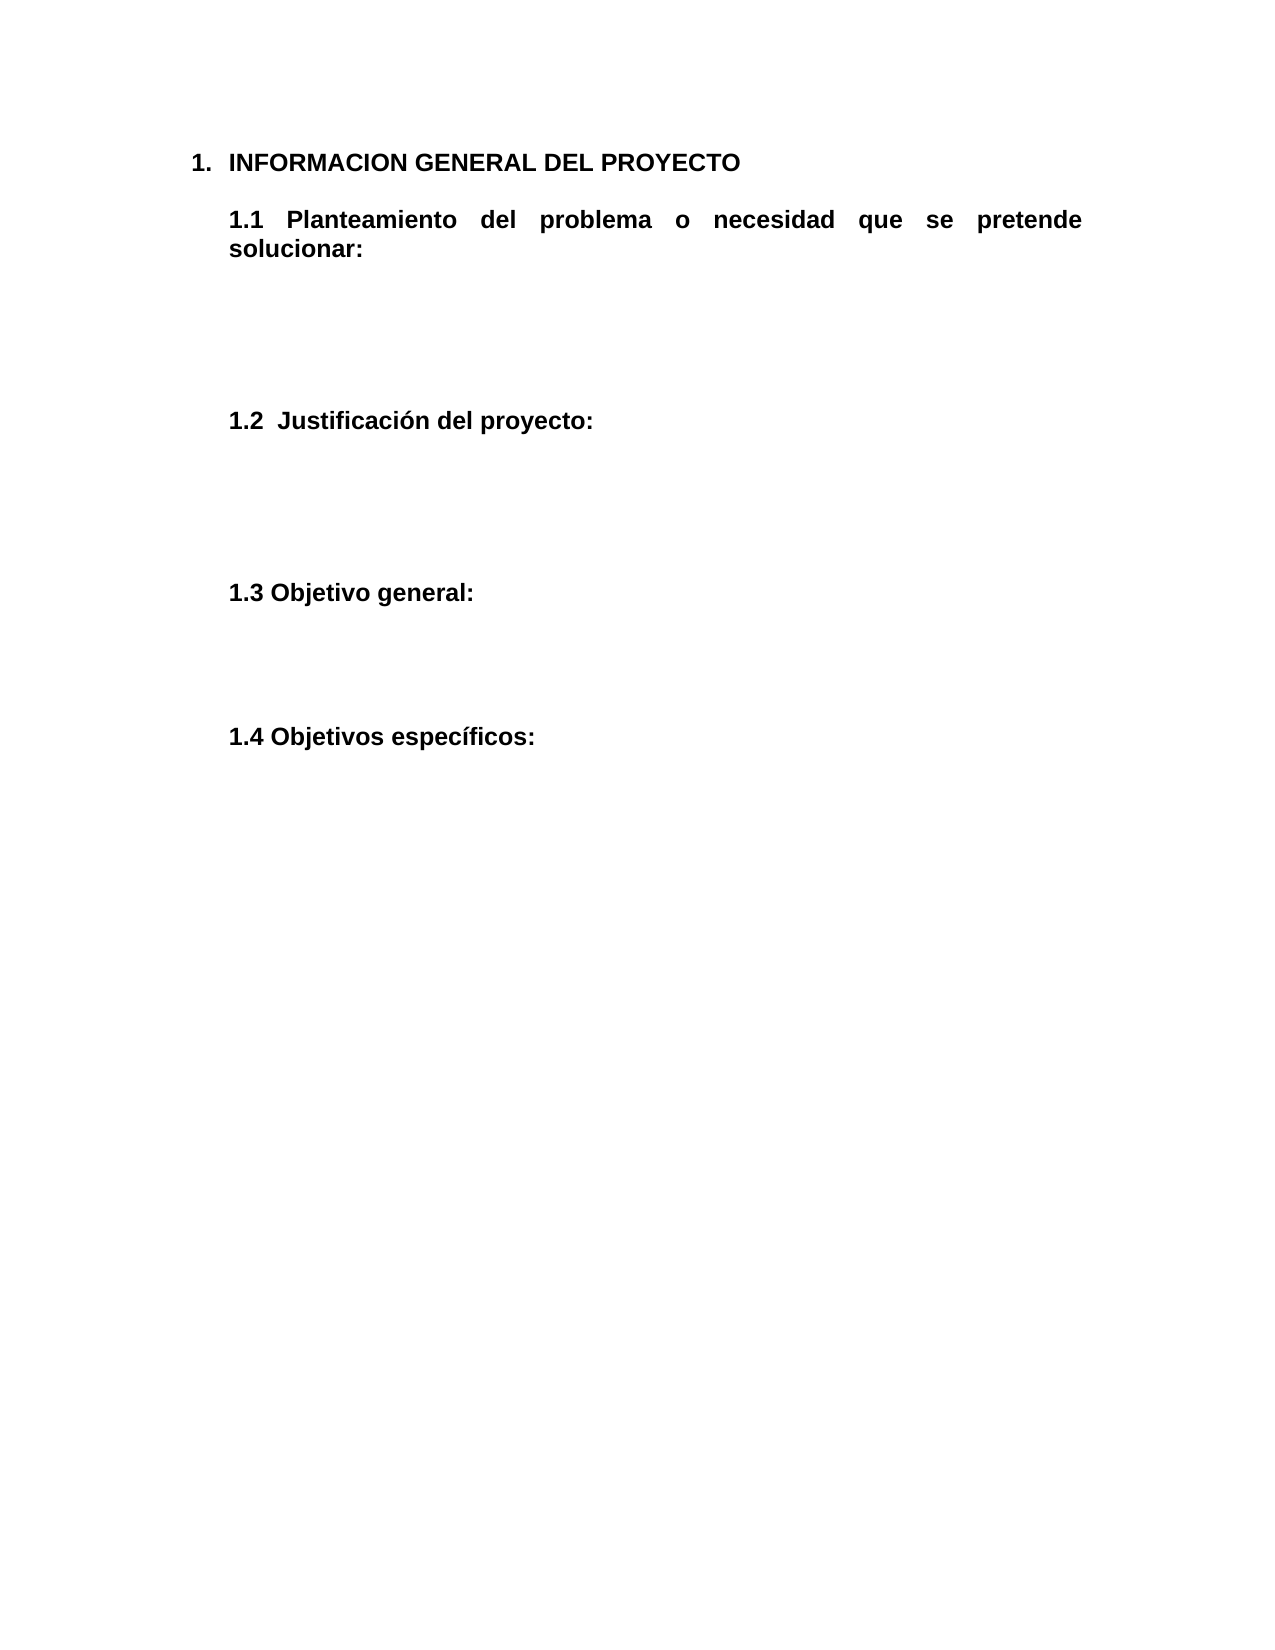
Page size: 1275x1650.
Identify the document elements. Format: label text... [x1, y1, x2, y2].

text 1.4 Objetivos específicos: [229, 722, 1084, 751]
text 1.2 Justificación del proyecto: [229, 406, 1084, 435]
text 1.3 Objetivo general: [229, 578, 1084, 607]
text 1.1 Planteamiento del problema o necesidad que se pretende solucionar: [229, 205, 1084, 263]
list INFORMACION GENERAL DEL PROYECTO [191, 148, 1084, 176]
